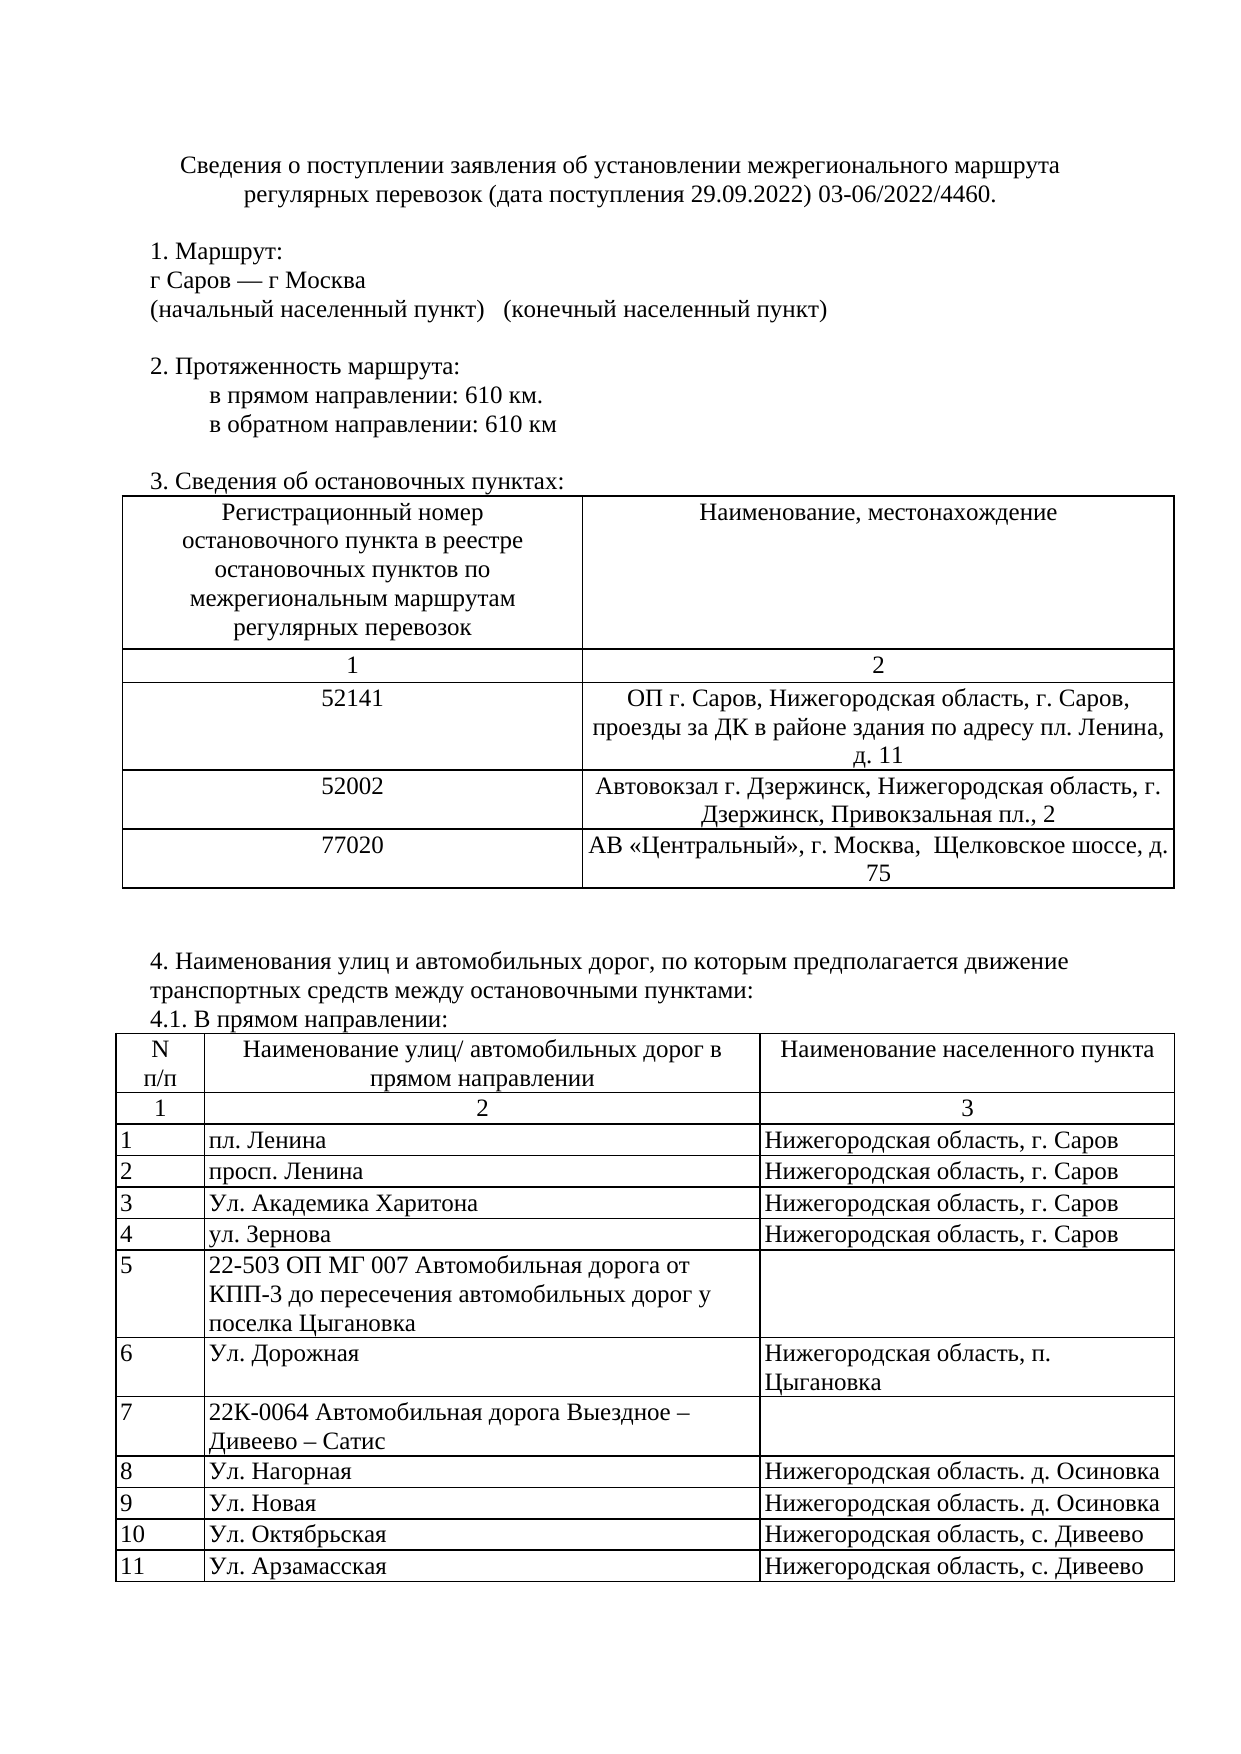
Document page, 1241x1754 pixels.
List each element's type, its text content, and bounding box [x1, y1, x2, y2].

text Сведения о поступлении заявления об установлении межрегионального маршрута регулярных перевозок (дата поступления 29.09.2022) 03-06/2022/4460. [150, 150, 1090, 207]
table_cell Нижегородская область, г. Саров [761, 1188, 1174, 1217]
text (начальный населенный пункт) (конечный населенный пункт) [150, 294, 1090, 322]
table_cell 77020 [123, 830, 582, 887]
text г Саров — г Москва [150, 265, 1090, 294]
table_cell ОП г. Саров, Нижегородская область, г. Саров, проезды за ДК в районе здания по адресу пл. Ленина, д. 11 [583, 683, 1173, 769]
table_cell 2 [205, 1093, 759, 1123]
table_cell [761, 1251, 1174, 1337]
table_cell АВ «Центральный», г. Москва, Щелковское шоссе, д. 75 [583, 830, 1173, 887]
text в обратном направлении: 610 км [150, 409, 1090, 437]
table_header Регистрационный номер остановочного пункта в реестре остановочных пунктов по межрегиональным маршрутам регулярных перевозок [123, 497, 582, 648]
table_header N п/п [117, 1034, 204, 1092]
table_cell 4 [117, 1219, 204, 1249]
table_cell [761, 1397, 1174, 1455]
table_header Наименование улиц/ автомобильных дорог в прямом направлении [205, 1034, 759, 1092]
table_cell 22К-0064 Автомобильная дорога Выездное – Дивеево – Сатис [205, 1397, 759, 1455]
table_cell Ул. Нагорная [205, 1457, 759, 1486]
table_cell 3 [117, 1188, 204, 1217]
table_cell 6 [117, 1338, 204, 1396]
table_cell 3 [761, 1093, 1174, 1123]
table_cell 2 [583, 650, 1173, 681]
table_cell 5 [117, 1251, 204, 1337]
table_cell 52141 [123, 683, 582, 769]
table_cell Ул. Октябрьская [205, 1520, 759, 1549]
table_cell Ул. Академика Харитона [205, 1188, 759, 1217]
table_cell 8 [117, 1457, 204, 1486]
table_cell 9 [117, 1488, 204, 1518]
table_cell Нижегородская область, с. Дивеево [761, 1551, 1174, 1581]
text 4.1. В прямом направлении: [150, 1004, 1090, 1033]
table_cell Нижегородская область, г. Саров [761, 1125, 1174, 1154]
table_cell просп. Ленина [205, 1156, 759, 1186]
text в прямом направлении: 610 км. [150, 380, 1090, 409]
table_header Наименование населенного пункта [761, 1034, 1174, 1092]
table_cell Автовокзал г. Дзержинск, Нижегородская область, г. Дзержинск, Привокзальная пл., 2 [583, 771, 1173, 828]
table_cell Нижегородская область, с. Дивеево [761, 1520, 1174, 1549]
table_cell Ул. Новая [205, 1488, 759, 1518]
table_cell 1 [117, 1093, 204, 1123]
table_cell 1 [117, 1125, 204, 1154]
table_cell Нижегородская область. д. Осиновка [761, 1457, 1174, 1486]
table_cell Нижегородская область, г. Саров [761, 1219, 1174, 1249]
table_header Наименование, местонахождение [583, 497, 1173, 648]
table_cell Ул. Дорожная [205, 1338, 759, 1396]
text 2. Протяженность маршрута: [150, 351, 1090, 380]
table_cell 2 [117, 1156, 204, 1186]
text 4. Наименования улиц и автомобильных дорог, по которым предполагается движение транспортных средств между остановочными пунктами: [150, 946, 1090, 1004]
table_cell Нижегородская область. д. Осиновка [761, 1488, 1174, 1518]
table_cell пл. Ленина [205, 1125, 759, 1154]
table_cell 11 [117, 1551, 204, 1581]
table_cell Нижегородская область, п. Цыгановка [761, 1338, 1174, 1396]
table_cell 10 [117, 1520, 204, 1549]
table_cell ул. Зернова [205, 1219, 759, 1249]
table_cell 7 [117, 1397, 204, 1455]
table_cell 52002 [123, 771, 582, 828]
text 3. Сведения об остановочных пунктах: [150, 466, 1090, 495]
table_cell Ул. Арзамасская [205, 1551, 759, 1581]
text 1. Маршрут: [150, 236, 1090, 265]
table_cell 1 [123, 650, 582, 681]
table_cell Нижегородская область, г. Саров [761, 1156, 1174, 1186]
table_cell 22-503 ОП МГ 007 Автомобильная дорога от КПП-3 до пересечения автомобильных дорог у поселка Цыгановка [205, 1251, 759, 1337]
